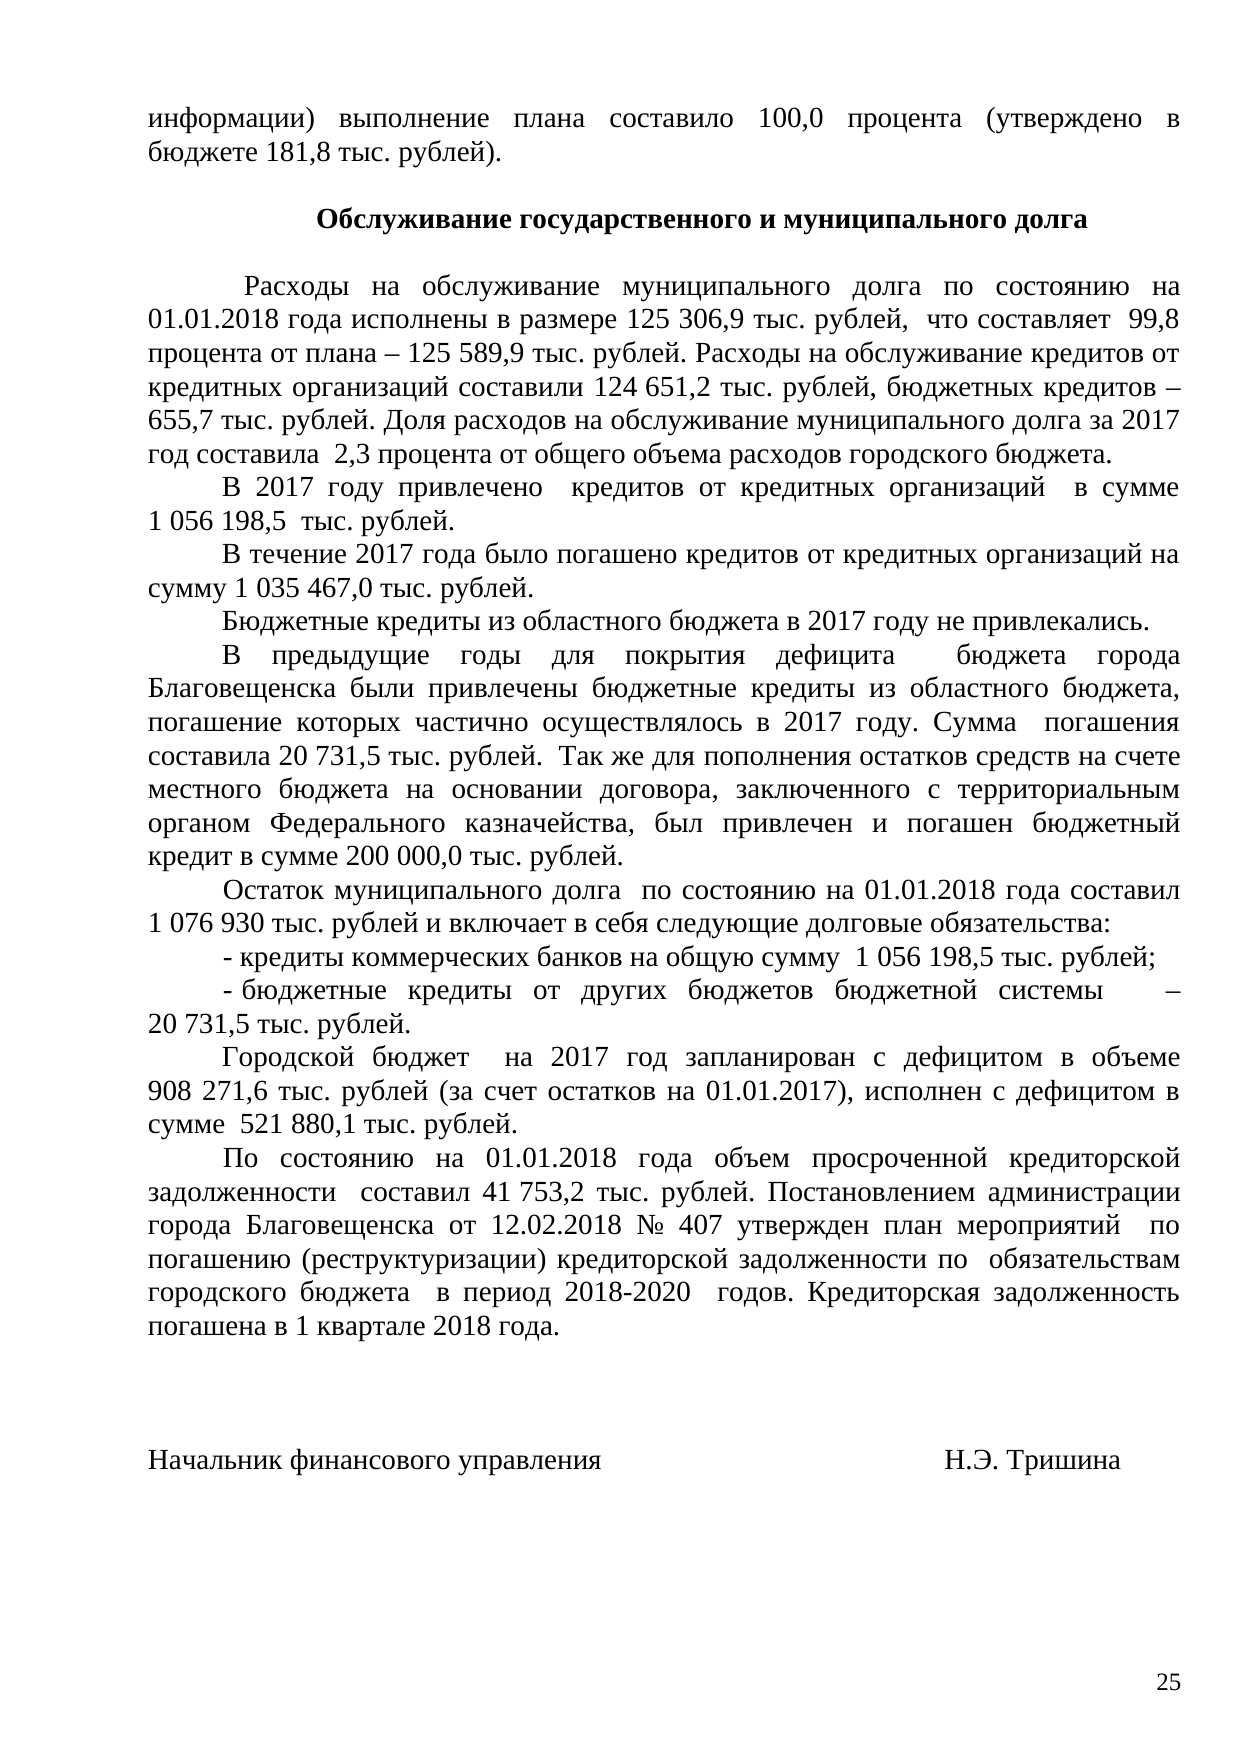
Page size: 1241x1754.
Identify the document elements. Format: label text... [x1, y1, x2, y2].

text Расходы на обслуживание муниципального долга по состоянию на 01.01.2018 года исполнены в размере 125 306,9 тыс. рублей, что составляет 99,8 процента от плана – 125 589,9 тыс. рублей. Расходы на обслуживание кредитов от кредитных организаций составили 124 651,2 тыс. рублей, бюджетных кредитов – 655,7 тыс. рублей. Доля расходов на обслуживание муниципального долга за 2017 год составила 2,3 процента от общего объема расходов городского бюджета. [148, 268, 1181, 469]
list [148, 100, 1181, 167]
text Обслуживание государственного и муниципального долга [148, 201, 1181, 234]
text Городской бюджет на 2017 год запланирован с дефицитом в объеме 908 271,6 тыс. рублей (за счет остатков на 01.01.2017), исполнен с дефицитом в сумме 521 880,1 тыс. рублей. [148, 1039, 1181, 1140]
text В предыдущие годы для покрытия дефицита бюджета города Благовещенска были привлечены бюджетные кредиты из областного бюджета, погашение которых частично осуществлялось в 2017 году. Сумма погашения составила 20 731,5 тыс. рублей. Так же для пополнения остатков средств на счете местного бюджета на основании договора, заключенного с территориальным органом Федерального казначейства, был привлечен и погашен бюджетный кредит в сумме 200 000,0 тыс. рублей. [148, 637, 1181, 872]
text Начальник финансового управления Н.Э. Тришина [148, 1442, 1181, 1476]
text - кредиты коммерческих банков на общую сумму 1 056 198,5 тыс. рублей; [148, 939, 1181, 972]
text - бюджетные кредиты от других бюджетов бюджетной системы – 20 731,5 тыс. рублей. [148, 972, 1181, 1039]
text Остаток муниципального долга по состоянию на 01.01.2018 года составил 1 076 930 тыс. рублей и включает в себя следующие долговые обязательства: [148, 872, 1181, 939]
text В 2017 году привлечено кредитов от кредитных организаций в сумме 1 056 198,5 тыс. рублей. [148, 469, 1181, 536]
text В течение 2017 года было погашено кредитов от кредитных организаций на сумму 1 035 467,0 тыс. рублей. [148, 536, 1181, 603]
text Бюджетные кредиты из областного бюджета в 2017 году не привлекались. [148, 603, 1181, 637]
text По состоянию на 01.01.2018 года объем просроченной кредиторской задолженности составил 41 753,2 тыс. рублей. Постановлением администрации города Благовещенска от 12.02.2018 № 407 утвержден план мероприятий по погашению (реструктуризации) кредиторской задолженности по обязательствам городского бюджета в период 2018-2020 годов. Кредиторская задолженность погашена в 1 квартале 2018 года. [148, 1140, 1181, 1341]
